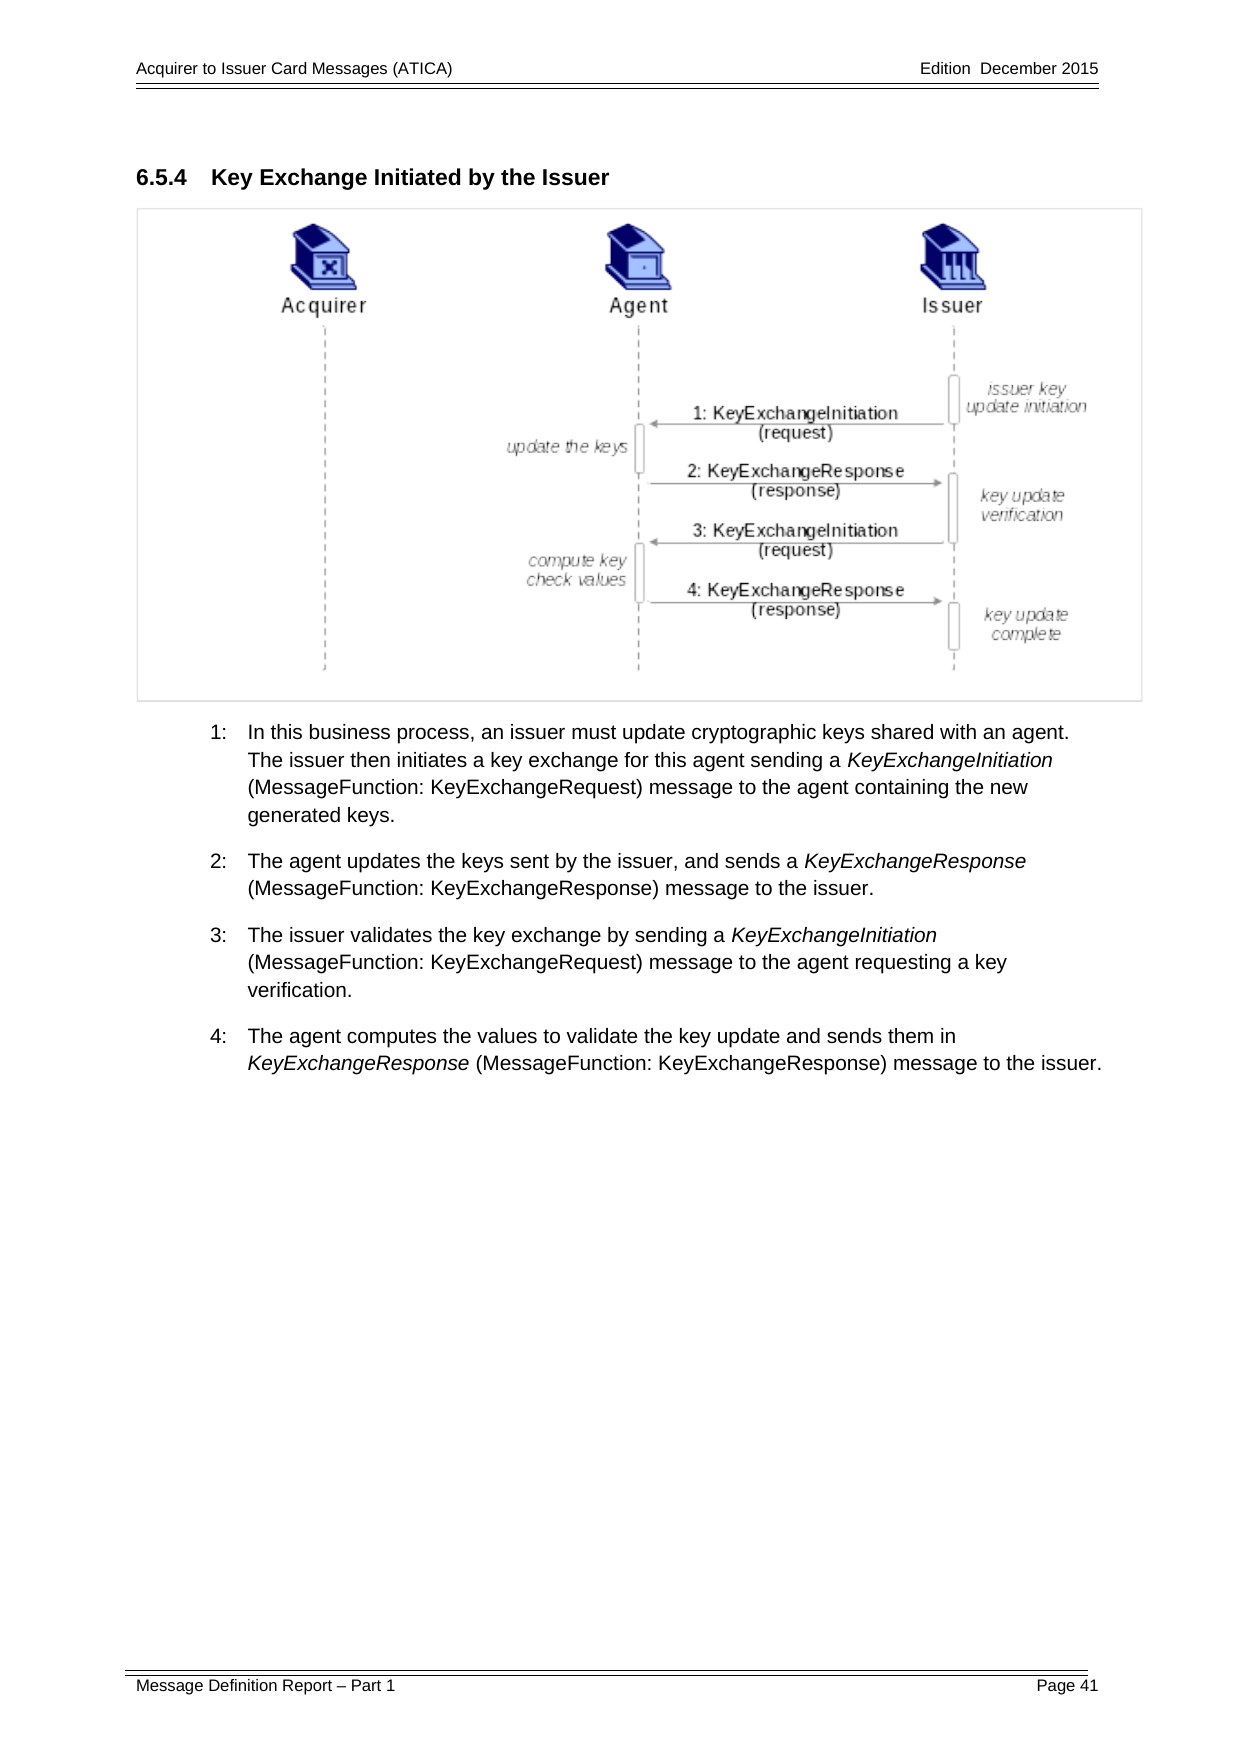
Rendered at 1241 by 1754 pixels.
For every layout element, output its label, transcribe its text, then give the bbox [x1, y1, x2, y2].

text The agent computes the values to validate the key update and sends them in KeyExchangeResponse (MessageFunction: KeyExchangeResponse) message to the issuer. [210, 1024, 1104, 1075]
text The issuer validates the key exchange by sending a KeyExchangeInitiation (MessageFunction: KeyExchangeRequest) message to the agent requesting a key verification. [210, 922, 1104, 1001]
subtitle Key Exchange Initiated by the Issuer [136, 164, 1104, 191]
list In this business process, an issuer must update cryptographic keys shared with an agent. The issuer then initiates a key exchange for this agent sending a KeyExchangeInitiation (MessageFunction: KeyExchangeRequest) message to the agent containing the new generated keys. [210, 720, 1104, 826]
text The agent updates the keys sent by the issuer, and sends a KeyExchangeResponse (MessageFunction: KeyExchangeResponse) message to the issuer. [210, 849, 1104, 900]
